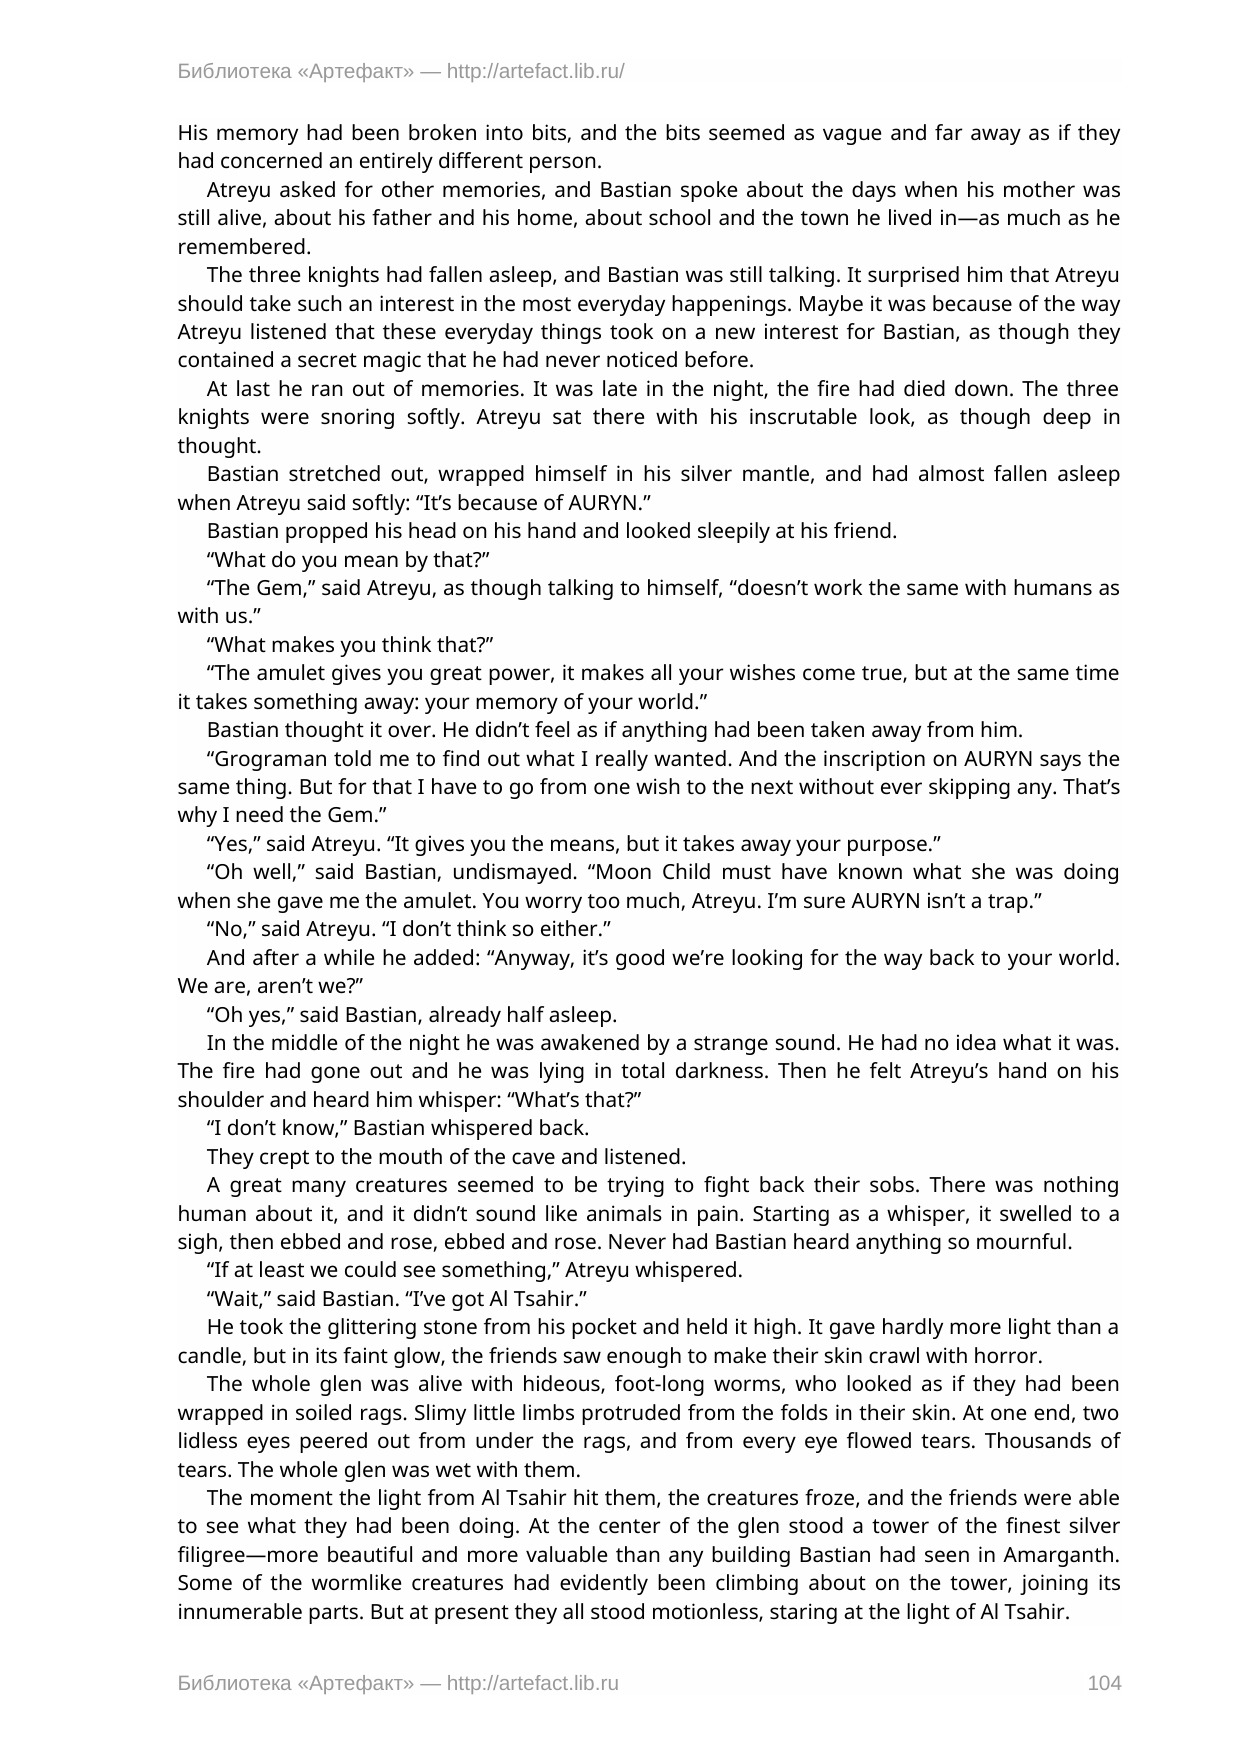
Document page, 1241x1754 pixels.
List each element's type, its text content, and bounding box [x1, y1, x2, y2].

text Bastian propped his head on his hand and looked sleepily at his friend. [177, 516, 1122, 545]
text “Grograman told me to find out what I really wanted. And the inscription on AURYN says the same thing. But for that I have to go from one wish to the next without ever skipping any. That’s why I need the Gem.” [177, 744, 1122, 829]
text “Yes,” said Atreyu. “It gives you the means, but it takes away your purpose.” [177, 829, 1122, 857]
text And after a while he added: “Anyway, it’s good we’re looking for the way back to your world. We are, aren’t we?” [177, 943, 1122, 1000]
text Atreyu asked for other memories, and Bastian spoke about the days when his mother was still alive, about his father and his home, about school and the town he lived in—as much as he remembered. [177, 175, 1122, 260]
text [177, 118, 1122, 175]
text The three knights had fallen asleep, and Bastian was still talking. It surprised him that Atreyu should take such an interest in the most everyday happenings. Maybe it was because of the way Atreyu listened that these everyday things took on a new interest for Bastian, as though they contained a secret magic that he had never noticed before. [177, 260, 1122, 374]
text “I don’t know,” Bastian whispered back. [177, 1113, 1122, 1142]
text “The Gem,” said Atreyu, as though talking to himself, “doesn’t work the same with humans as with us.” [177, 573, 1122, 630]
text “Oh yes,” said Bastian, already half asleep. [177, 1000, 1122, 1028]
text “No,” said Atreyu. “I don’t think so either.” [177, 914, 1122, 943]
text Bastian thought it over. He didn’t feel as if anything had been taken away from him. [177, 715, 1122, 744]
text “Oh well,” said Bastian, undismayed. “Moon Child must have known what she was doing when she gave me the amulet. You worry too much, Atreyu. I’m sure AURYN isn’t a trap.” [177, 857, 1122, 914]
text Bastian stretched out, wrapped himself in his silver mantle, and had almost fallen asleep when Atreyu said softly: “It’s because of AURYN.” [177, 459, 1122, 516]
text “The amulet gives you great power, it makes all your wishes come true, but at the same time it takes something away: your memory of your world.” [177, 658, 1122, 715]
text “What do you mean by that?” [177, 545, 1122, 573]
text At last he ran out of memories. It was late in the night, the fire had died down. The three knights were snoring softly. Atreyu sat there with his inscrutable look, as though deep in thought. [177, 374, 1122, 459]
text “What makes you think that?” [177, 630, 1122, 658]
text In the middle of the night he was awakened by a strange sound. He had no idea what it was. The fire had gone out and he was lying in total darkness. Then he felt Atreyu’s hand on his shoulder and heard him whisper: “What’s that?” [177, 1028, 1122, 1113]
text “If at least we could see something,” Atreyu whispered. [177, 1256, 1122, 1284]
text A great many creatures seemed to be trying to fight back their sobs. There was nothing human about it, and it didn’t sound like animals in pain. Starting as a whisper, it swelled to a sigh, then ebbed and rose, ebbed and rose. Never had Bastian heard anything so mournful. [177, 1170, 1122, 1256]
text The whole glen was alive with hideous, foot-long worms, who looked as if they had been wrapped in soiled rags. Slimy little limbs protruded from the folds in their skin. At one end, two lidless eyes peered out from under the rags, and from every eye flowed tears. Thousands of tears. The whole glen was wet with them. [177, 1369, 1122, 1483]
text They crept to the mouth of the cave and listened. [177, 1142, 1122, 1170]
text He took the glittering stone from his pocket and held it high. It gave hardly more light than a candle, but in its faint glow, the friends saw enough to make their skin crawl with horror. [177, 1312, 1122, 1369]
text The moment the light from Al Tsahir hit them, the creatures froze, and the friends were able to see what they had been doing. At the center of the glen stood a tower of the finest silver filigree—more beautiful and more valuable than any building Bastian had seen in Amarganth. Some of the wormlike creatures had evidently been climbing about on the tower, joining its innumerable parts. But at present they all stood motionless, staring at the light of Al Tsahir. [177, 1483, 1122, 1625]
text “Wait,” said Bastian. “I’ve got Al Tsahir.” [177, 1284, 1122, 1312]
